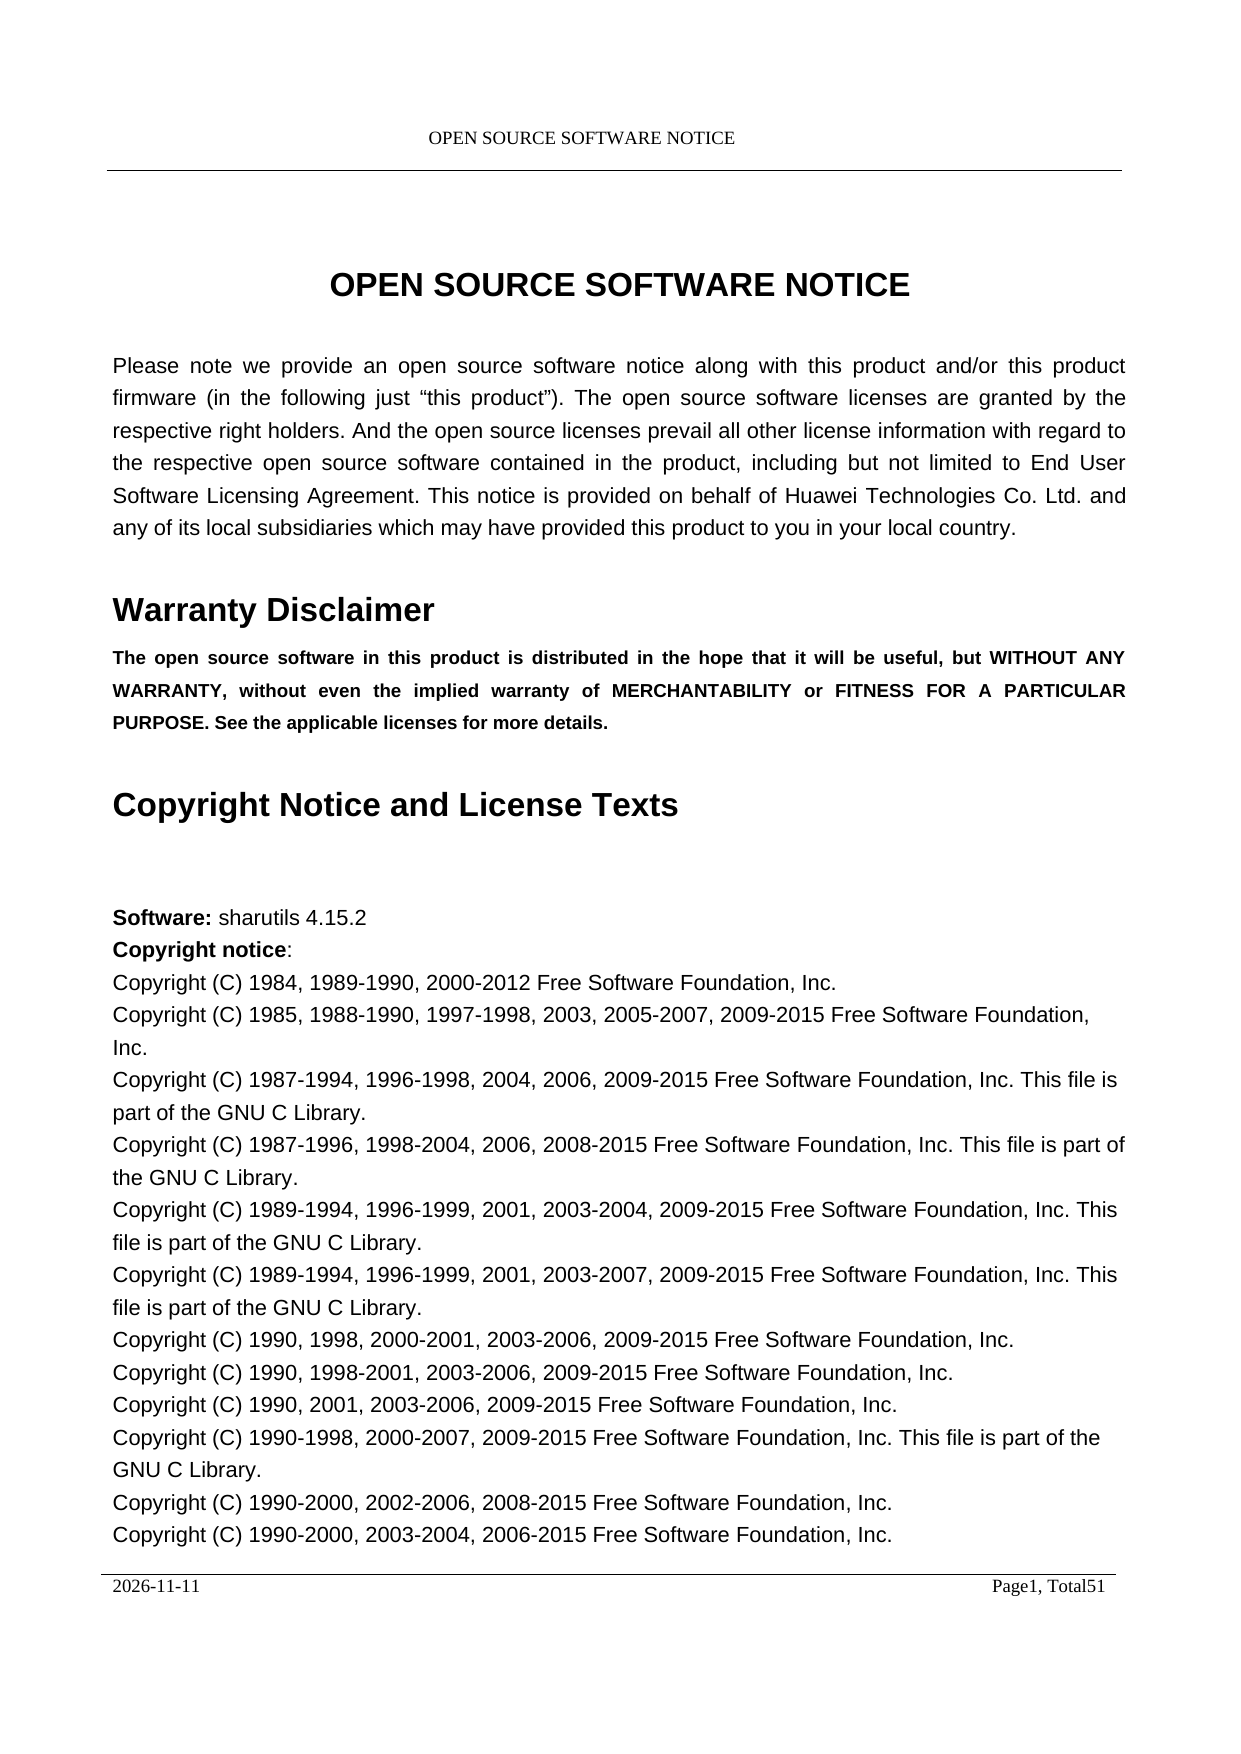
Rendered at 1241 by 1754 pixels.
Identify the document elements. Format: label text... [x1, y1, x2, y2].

text Copyright Notice and License Texts [112, 771, 1128, 836]
text Copyright (C) 1990-1998, 2000-2007, 2009-2015 Free Software Foundation, Inc. This file is part of the GNU C Library. [112, 1421, 1128, 1486]
text Software: sharutils 4.15.2 [112, 901, 1128, 933]
text OPEN SOURCE SOFTWARE NOTICE [112, 251, 1128, 316]
text Copyright (C) 1984, 1989-1990, 2000-2012 Free Software Foundation, Inc. [112, 966, 1128, 998]
text Copyright (C) 1989-1994, 1996-1999, 2001, 2003-2007, 2009-2015 Free Software Foundation, Inc. This file is part of the GNU C Library. [112, 1258, 1128, 1323]
text Warranty Disclaimer [112, 576, 1128, 641]
text Copyright (C) 1985, 1988-1990, 1997-1998, 2003, 2005-2007, 2009-2015 Free Software Foundation, Inc. [112, 998, 1128, 1063]
text Copyright (C) 1990, 1998, 2000-2001, 2003-2006, 2009-2015 Free Software Foundation, Inc. [112, 1323, 1128, 1356]
text Copyright (C) 1987-1996, 1998-2004, 2006, 2008-2015 Free Software Foundation, Inc. This file is part of the GNU C Library. [112, 1128, 1128, 1193]
text Copyright (C) 1990, 1998-2001, 2003-2006, 2009-2015 Free Software Foundation, Inc. [112, 1356, 1128, 1388]
text The open source software in this product is distributed in the hope that it will be useful, but WITHOUT ANY WARRANTY, without even the implied warranty of MERCHANTABILITY or FITNESS FOR A PARTICULAR PURPOSE. See the applicable licenses for more details. [112, 641, 1128, 739]
text Copyright (C) 1987-1994, 1996-1998, 2004, 2006, 2009-2015 Free Software Foundation, Inc. This file is part of the GNU C Library. [112, 1063, 1128, 1128]
text Copyright (C) 1990-2000, 2003-2004, 2006-2015 Free Software Foundation, Inc. [112, 1518, 1128, 1551]
text Copyright (C) 1990, 2001, 2003-2006, 2009-2015 Free Software Foundation, Inc. [112, 1388, 1128, 1421]
text Copyright notice: [112, 933, 1128, 966]
text Copyright (C) 1989-1994, 1996-1999, 2001, 2003-2004, 2009-2015 Free Software Foundation, Inc. This file is part of the GNU C Library. [112, 1193, 1128, 1258]
text Please note we provide an open source software notice along with this product and/or this product firmware (in the following just “this product”). The open source software licenses are granted by the respective right holders. And the open source licenses prevail all other license information with regard to the respective open source software contained in the product, including but not limited to End User Software Licensing Agreement. This notice is provided on behalf of Huawei Technologies Co. Ltd. and any of its local subsidiaries which may have provided this product to you in your local country. [112, 349, 1128, 544]
text Copyright (C) 1990-2000, 2002-2006, 2008-2015 Free Software Foundation, Inc. [112, 1486, 1128, 1518]
